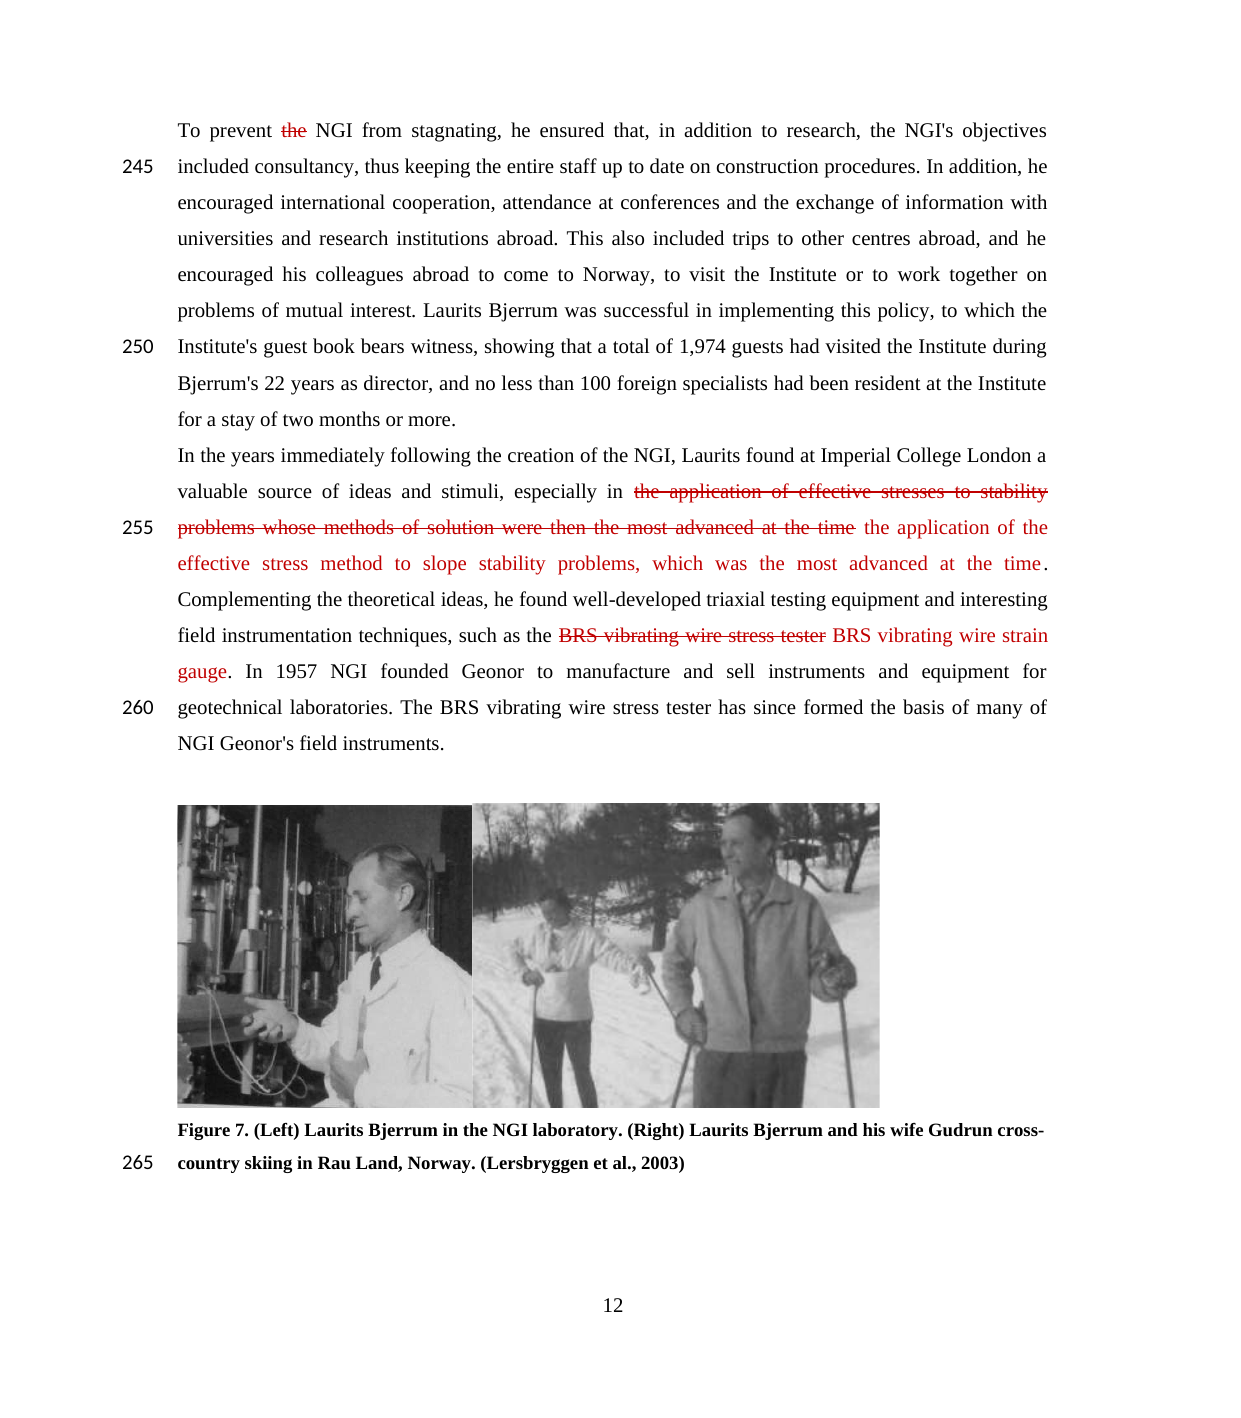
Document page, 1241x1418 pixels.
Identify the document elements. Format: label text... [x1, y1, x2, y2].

text In the years immediately following the creation of the NGI, Laurits found at Imperial College London a valuable source of ideas and stimuli, especially in the application of effective stresses to stability problems whose methods of solution were then the most advanced at the time the application of the effective stress method to slope stability problems, which was the most advanced at the time. Complementing the theoretical ideas, he found well-developed triaxial testing equipment and interesting field instrumentation techniques, such as the BRS vibrating wire stress tester BRS vibrating wire strain gauge. In 1957 NGI founded Geonor to manufacture and sell instruments and equipment for geotechnical laboratories. The BRS vibrating wire stress tester has since formed the basis of many of NGI Geonor's field instruments. [177, 443, 1048, 755]
text Figure 7. (Left) Laurits Bjerrum in the NGI laboratory. (Right) Laurits Bjerrum and his wife Gudrun cross-country skiing in Rau Land, Norway. (Lersbryggen et al., 2003) [177, 1119, 1048, 1173]
text To prevent the NGI from stagnating, he ensured that, in addition to research, the NGI's objectives included consultancy, thus keeping the entire staff up to date on construction procedures. In addition, he encouraged international cooperation, attendance at conferences and the exchange of information with universities and research institutions abroad. This also included trips to other centres abroad, and he encouraged his colleagues abroad to come to Norway, to visit the Institute or to work together on problems of mutual interest. Laurits Bjerrum was successful in implementing this policy, to which the Institute's guest book bears witness, showing that a total of 1,974 guests had visited the Institute during Bjerrum's 22 years as director, and no less than 100 foreign specialists had been resident at the Institute for a stay of two months or more. [177, 118, 1048, 431]
